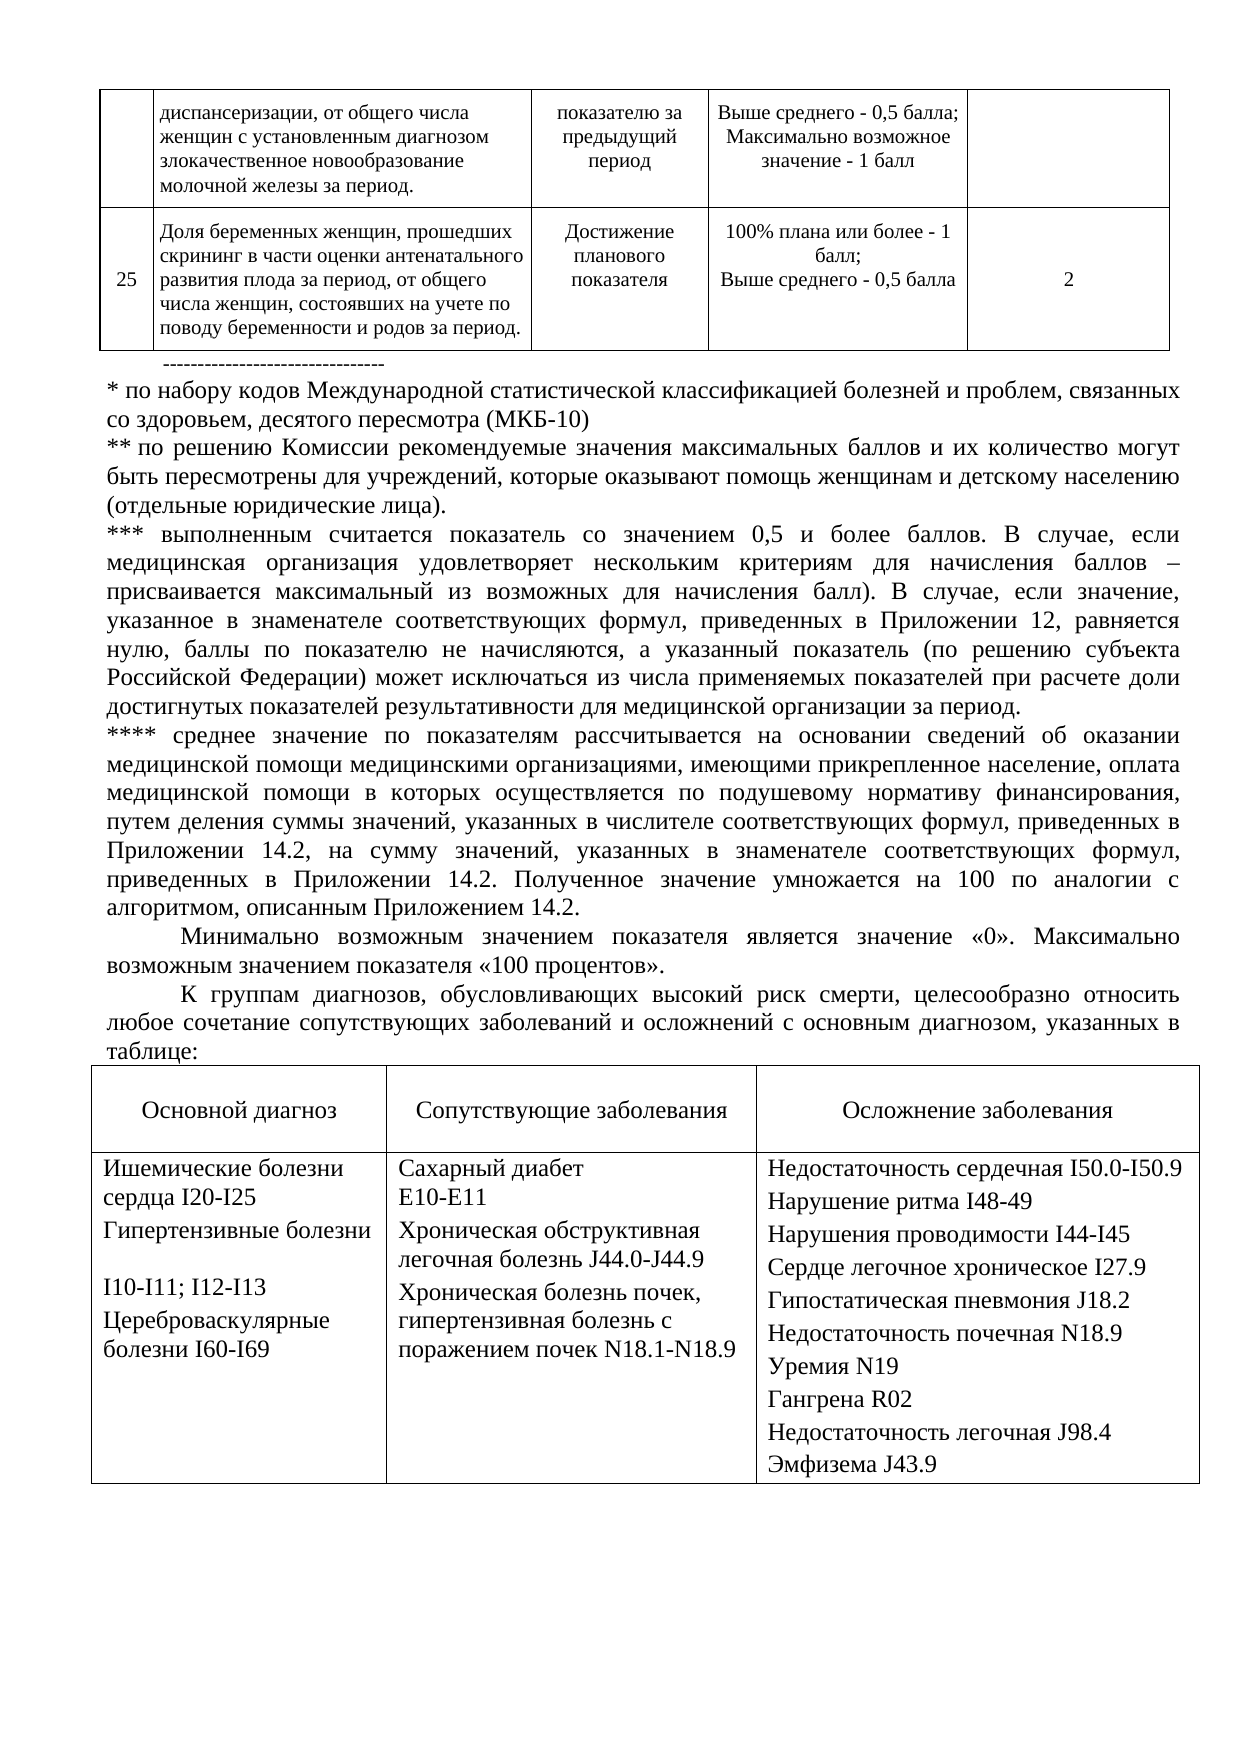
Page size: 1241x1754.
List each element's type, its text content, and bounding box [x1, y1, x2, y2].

text ** по решению Комиссии рекомендуемые значения максимальных баллов и их количество могут быть пересмотрены для учреждений, которые оказывают помощь женщинам и детскому населению (отдельные юридические лица). [106, 432, 1181, 519]
text -------------------------------- [106, 351, 1181, 375]
text **** среднее значение по показателям рассчитывается на основании сведений об оказании медицинской помощи медицинскими организациями, имеющими прикрепленное население, оплата медицинской помощи в которых осуществляется по подушевому нормативу финансирования, путем деления суммы значений, указанных в числителе соответствующих формул, приведенных в Приложении 14.2, на сумму значений, указанных в знаменателе соответствующих формул, приведенных в Приложении 14.2. Полученное значение умножается на 100 по аналогии с алгоритмом, описанным Приложением 14.2. [106, 720, 1181, 921]
table_header Сопутствующие заболевания [387, 1066, 756, 1152]
table_cell 24 [101, 90, 153, 207]
table_cell Ишемические болезни сердца I20-I25 Гипертензивные болезни I10-I11; I12-I13 Цереброваскулярные болезни I60-I69 [92, 1153, 386, 1482]
table_cell Недостаточность сердечная I50.0-I50.9 Нарушение ритма I48-49 Нарушения проводимости I44-I45 Сердце легочное хроническое I27.9 Гипостатическая пневмония J18.2 Недостаточность почечная N18.9 Уремия N19 Гангрена R02 Недостаточность легочная J98.4 Эмфизема J43.9 [757, 1153, 1199, 1482]
text *** выполненным считается показатель со значением 0,5 и более баллов. В случае, если медицинская организация удовлетворяет нескольким критериям для начисления баллов – присваивается максимальный из возможных для начисления балл). В случае, если значение, указанное в знаменателе соответствующих формул, приведенных в Приложении 12, равняется нулю, баллы по показателю не начисляются, а указанный показатель (по решению субъекта Российской Федерации) может исключаться из числа применяемых показателей при расчете доли достигнутых показателей результативности для медицинской организации за период. [106, 519, 1181, 720]
table_cell Доля беременных женщин, прошедших скрининг в части оценки антенатального развития плода за период, от общего числа женщин, состоявших на учете по поводу беременности и родов за период. [154, 208, 531, 350]
table_header Основной диагноз [92, 1066, 386, 1152]
table_cell 2 [968, 208, 1169, 350]
table_cell Сахарный диабет E10-E11 Хроническая обструктивная легочная болезнь J44.0-J44.9 Хроническая болезнь почек, гипертензивная болезнь с поражением почек N18.1-N18.9 [387, 1153, 756, 1482]
table_cell 25 [101, 208, 153, 350]
table_header Осложнение заболевания [757, 1066, 1199, 1152]
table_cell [154, 90, 531, 207]
table_cell 1 [968, 90, 1169, 207]
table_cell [709, 90, 967, 207]
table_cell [532, 90, 708, 207]
text К группам диагнозов, обусловливающих высокий риск смерти, целесообразно относить любое сочетание сопутствующих заболеваний и осложнений с основным диагнозом, указанных в таблице: [106, 979, 1181, 1065]
table_cell 100% плана или более - 1 балл; Выше среднего - 0,5 балла [709, 208, 967, 350]
table_cell Достижение планового показателя [532, 208, 708, 350]
text * по набору кодов Международной статистической классификацией болезней и проблем, связанных со здоровьем, десятого пересмотра (МКБ-10) [106, 375, 1181, 432]
text Минимально возможным значением показателя является значение «0». Максимально возможным значением показателя «100 процентов». [106, 921, 1181, 979]
